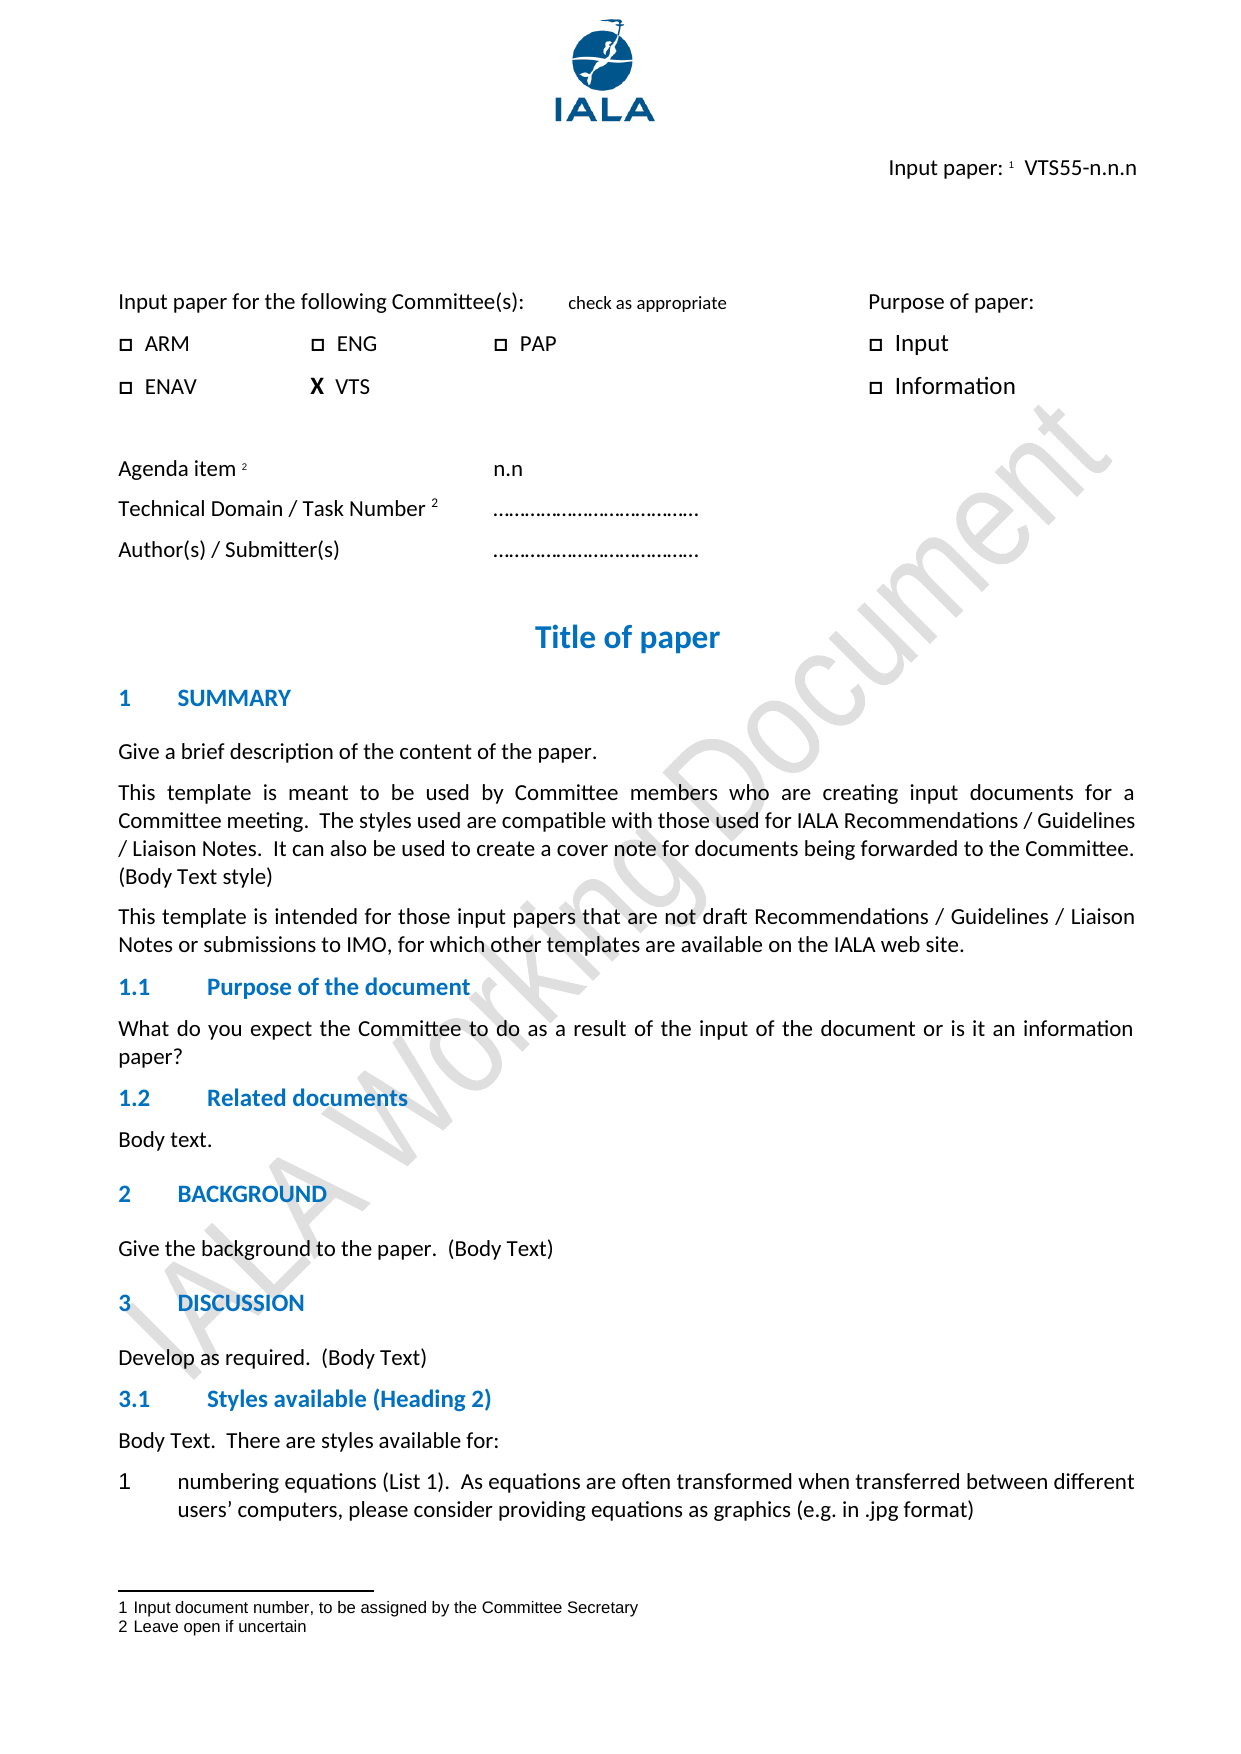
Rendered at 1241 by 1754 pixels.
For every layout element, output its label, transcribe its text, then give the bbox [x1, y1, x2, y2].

text Body Text. There are styles available for: [118, 1426, 1137, 1454]
text What do you expect the Committee to do as a result of the input of the document or is it an information paper? [118, 1014, 1137, 1070]
text Technical Domain / Task Number 2 ………………………………… [118, 494, 1137, 523]
text Give a brief description of the content of the paper. [118, 737, 1137, 765]
title Title of paper [118, 616, 1137, 657]
list numbering equations (List 1). As equations are often transformed when transferred between different users’ computers, please consider providing equations as graphics (e.g. in .jpg format) [118, 1467, 1137, 1523]
subtitle Summary [118, 682, 1137, 712]
subtitle Related documents [118, 1083, 1137, 1113]
text Agenda item n.n [118, 454, 1137, 482]
text This template is intended for those input papers that are not draft Recommendations / Guidelines / Liaison Notes or submissions to IMO, for which other templates are available on the IALA web site. [118, 902, 1137, 958]
text Develop as required. (Body Text) [118, 1343, 1137, 1371]
text Author(s) / Submitter(s) ………………………………… [118, 535, 1137, 563]
text □ ARM □ ENG □ PAP □ Input [118, 327, 1137, 358]
text This template is meant to be used by Committee members who are creating input documents for a Committee meeting. The styles used are compatible with those used for IALA Recommendations / Guidelines / Liaison Notes. It can also be used to create a cover note for documents being forwarded to the Committee. (Body Text style) [118, 778, 1137, 890]
text Input paper: VTS55-n.n.n [118, 153, 1137, 181]
subtitle Styles available (Heading 2) [118, 1383, 1137, 1414]
text Body text. [118, 1126, 1137, 1154]
subtitle Discussion [118, 1287, 1137, 1318]
text Input paper for the following Committee(s): check as appropriate Purpose of paper: [118, 287, 1137, 315]
text Give the background to the paper. (Body Text) [118, 1234, 1137, 1262]
subtitle Purpose of the document [118, 971, 1137, 1002]
text □ ENAV X VTS □ Information [118, 371, 1137, 401]
subtitle Background [118, 1179, 1137, 1209]
picture [532, 7, 672, 144]
